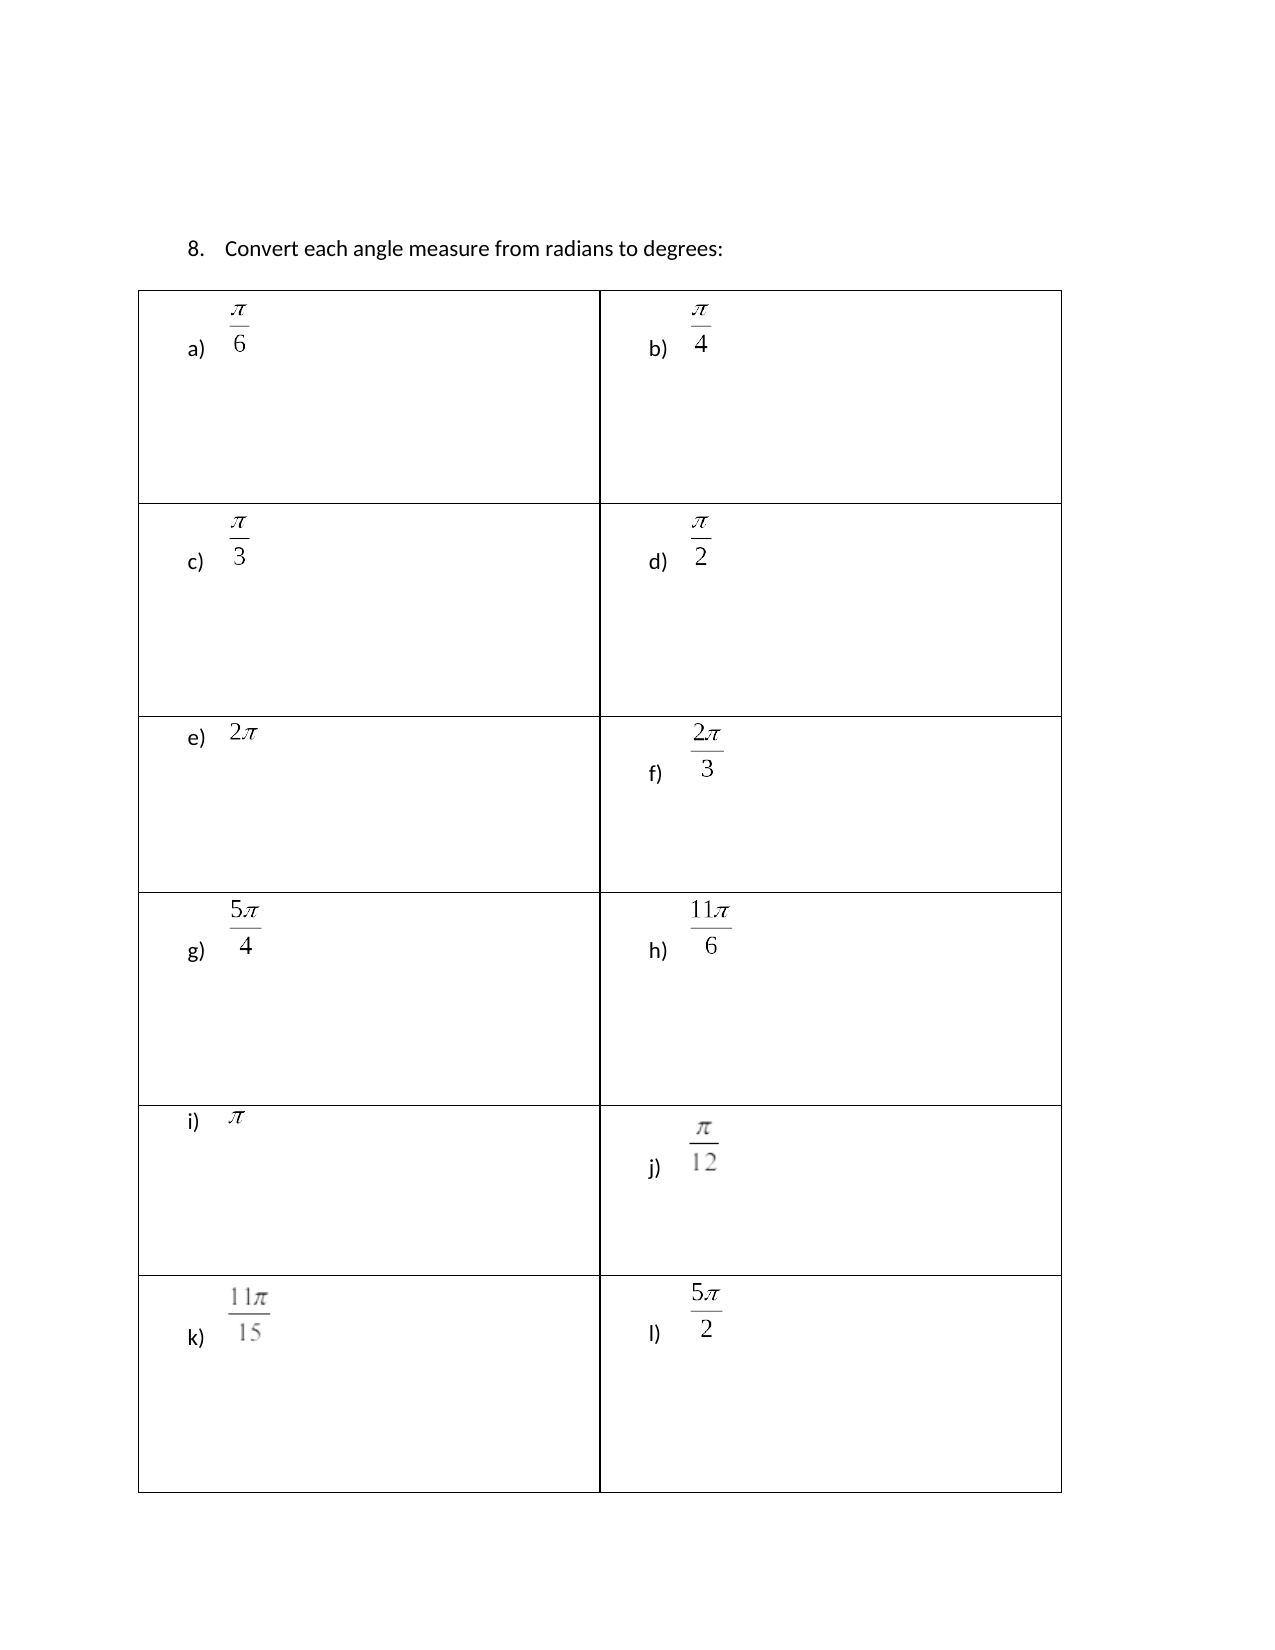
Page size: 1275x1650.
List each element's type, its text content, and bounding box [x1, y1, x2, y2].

table_cell [139, 893, 599, 1105]
table_cell [139, 1106, 599, 1275]
table_cell [601, 717, 1061, 892]
table_header [601, 291, 1061, 503]
table_cell [601, 1276, 1061, 1492]
table_header [139, 291, 599, 503]
table_cell [601, 893, 1061, 1105]
table_cell [601, 1106, 1061, 1275]
table_cell [139, 1276, 599, 1492]
table_cell [139, 504, 599, 716]
table_cell [139, 717, 599, 892]
list Convert each angle measure from radians to degrees: [187, 234, 1125, 262]
table_cell [601, 504, 1061, 716]
